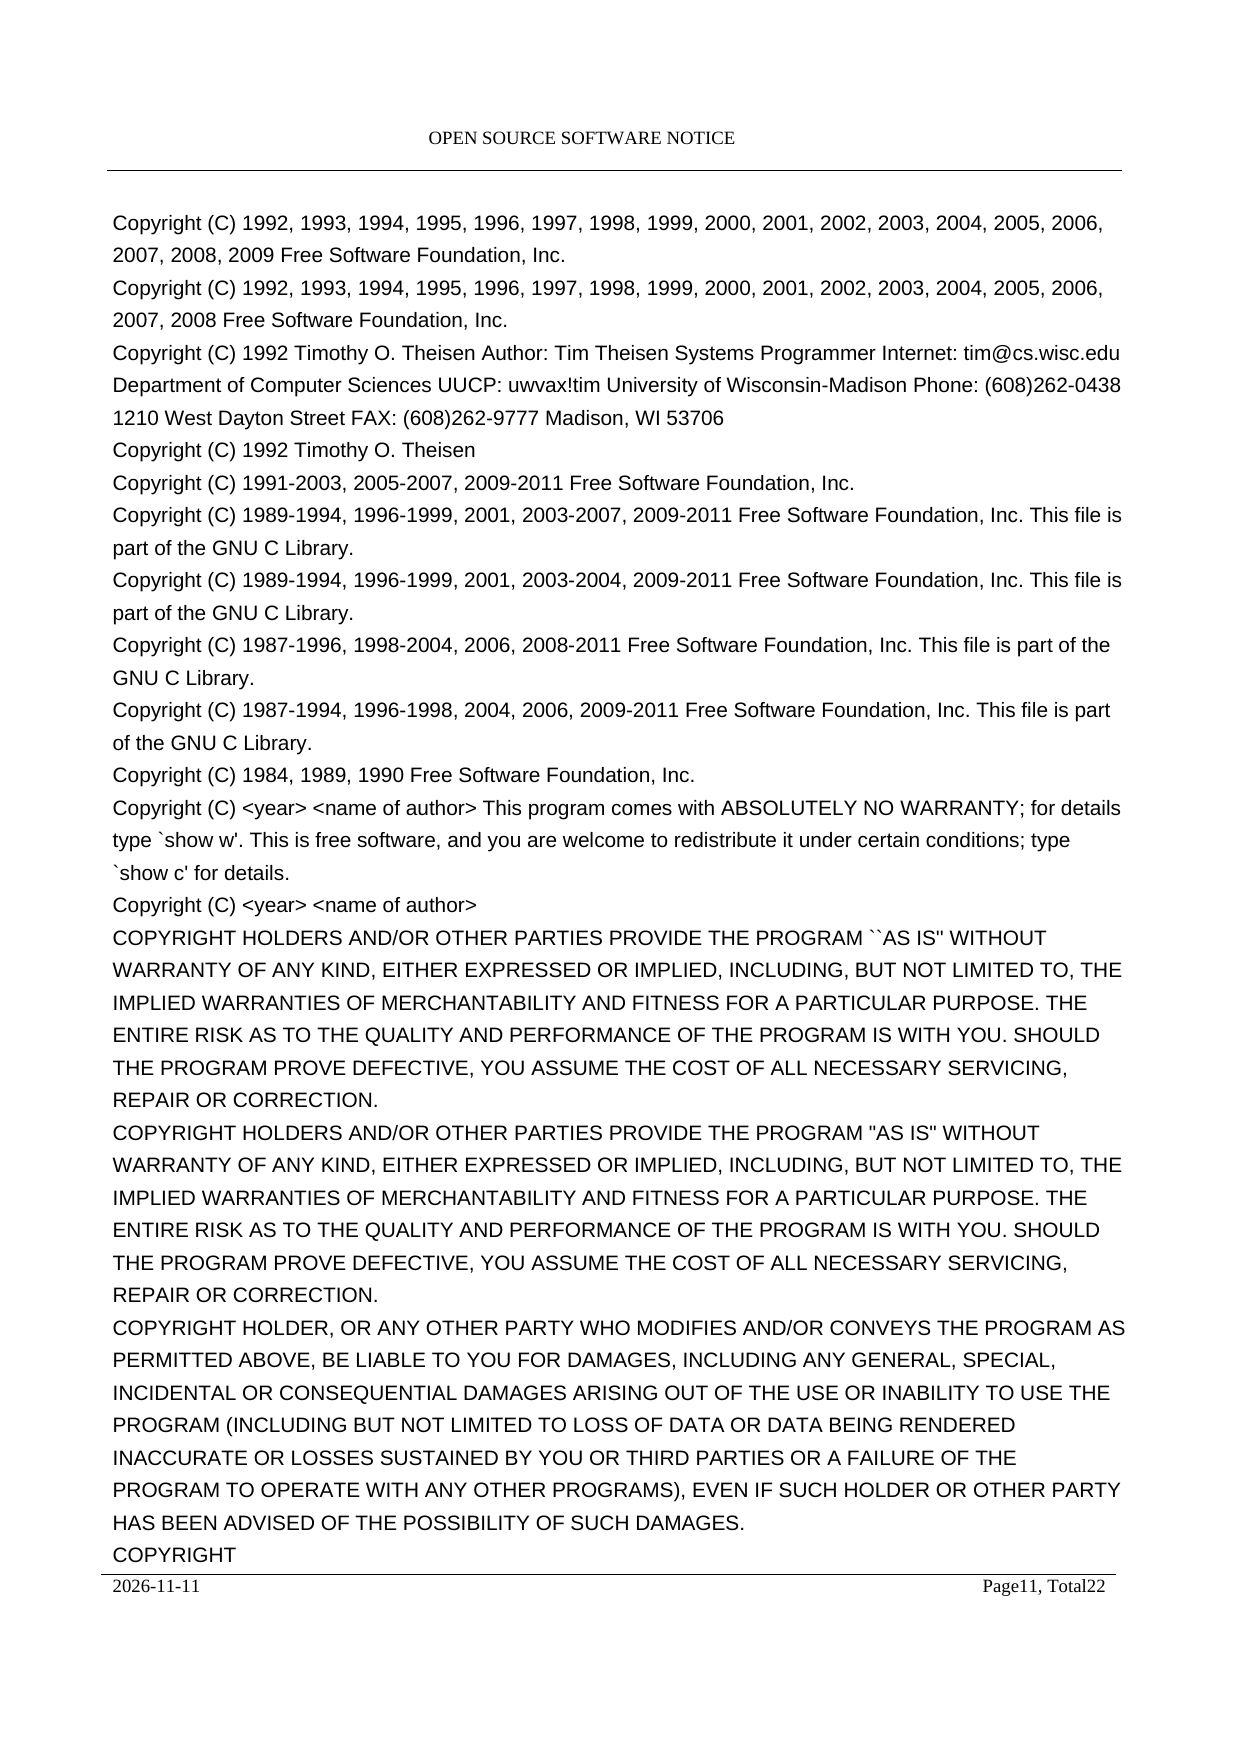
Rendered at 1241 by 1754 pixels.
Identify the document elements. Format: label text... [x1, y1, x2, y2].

text Copyright (C) 1984, 1989, 1990 Free Software Foundation, Inc. [112, 759, 1128, 791]
text Copyright (C) 1989-1994, 1996-1999, 2001, 2003-2004, 2009-2011 Free Software Foundation, Inc. This file is part of the GNU C Library. [112, 564, 1128, 629]
text Copyright (C) 1989-1994, 1996-1999, 2001, 2003-2007, 2009-2011 Free Software Foundation, Inc. This file is part of the GNU C Library. [112, 499, 1128, 564]
text Copyright (C) <year> <name of author> [112, 889, 1128, 921]
text COPYRIGHT HOLDER, OR ANY OTHER PARTY WHO MODIFIES AND/OR CONVEYS THE PROGRAM AS PERMITTED ABOVE, BE LIABLE TO YOU FOR DAMAGES, INCLUDING ANY GENERAL, SPECIAL, INCIDENTAL OR CONSEQUENTIAL DAMAGES ARISING OUT OF THE USE OR INABILITY TO USE THE PROGRAM (INCLUDING BUT NOT LIMITED TO LOSS OF DATA OR DATA BEING RENDERED INACCURATE OR LOSSES SUSTAINED BY YOU OR THIRD PARTIES OR A FAILURE OF THE PROGRAM TO OPERATE WITH ANY OTHER PROGRAMS), EVEN IF SUCH HOLDER OR OTHER PARTY HAS BEEN ADVISED OF THE POSSIBILITY OF SUCH DAMAGES. [112, 1311, 1128, 1539]
text Copyright (C) 1992, 1993, 1994, 1995, 1996, 1997, 1998, 1999, 2000, 2001, 2002, 2003, 2004, 2005, 2006, 2007, 2008 Free Software Foundation, Inc. [112, 271, 1128, 336]
text COPYRIGHT HOLDERS AND/OR OTHER PARTIES PROVIDE THE PROGRAM ``AS IS'' WITHOUT WARRANTY OF ANY KIND, EITHER EXPRESSED OR IMPLIED, INCLUDING, BUT NOT LIMITED TO, THE IMPLIED WARRANTIES OF MERCHANTABILITY AND FITNESS FOR A PARTICULAR PURPOSE. THE ENTIRE RISK AS TO THE QUALITY AND PERFORMANCE OF THE PROGRAM IS WITH YOU. SHOULD THE PROGRAM PROVE DEFECTIVE, YOU ASSUME THE COST OF ALL NECESSARY SERVICING, REPAIR OR CORRECTION. [112, 921, 1128, 1116]
text Copyright (C) 1987-1994, 1996-1998, 2004, 2006, 2009-2011 Free Software Foundation, Inc. This file is part of the GNU C Library. [112, 694, 1128, 759]
text Copyright (C) 1992, 1993, 1994, 1995, 1996, 1997, 1998, 1999, 2000, 2001, 2002, 2003, 2004, 2005, 2006, 2007, 2008, 2009 Free Software Foundation, Inc. [112, 206, 1128, 271]
text COPYRIGHT HOLDERS AND/OR OTHER PARTIES PROVIDE THE PROGRAM "AS IS" WITHOUT WARRANTY OF ANY KIND, EITHER EXPRESSED OR IMPLIED, INCLUDING, BUT NOT LIMITED TO, THE IMPLIED WARRANTIES OF MERCHANTABILITY AND FITNESS FOR A PARTICULAR PURPOSE. THE ENTIRE RISK AS TO THE QUALITY AND PERFORMANCE OF THE PROGRAM IS WITH YOU. SHOULD THE PROGRAM PROVE DEFECTIVE, YOU ASSUME THE COST OF ALL NECESSARY SERVICING, REPAIR OR CORRECTION. [112, 1116, 1128, 1311]
text Copyright (C) 1987-1996, 1998-2004, 2006, 2008-2011 Free Software Foundation, Inc. This file is part of the GNU C Library. [112, 629, 1128, 694]
text Copyright (C) 1992 Timothy O. Theisen Author: Tim Theisen Systems Programmer Internet: tim@cs.wisc.edu Department of Computer Sciences UUCP: uwvax!tim University of Wisconsin-Madison Phone: (608)262-0438 1210 West Dayton Street FAX: (608)262-9777 Madison, WI 53706 [112, 336, 1128, 434]
text Copyright (C) <year> <name of author> This program comes with ABSOLUTELY NO WARRANTY; for details type `show w'. This is free software, and you are welcome to redistribute it under certain conditions; type `show c' for details. [112, 791, 1128, 889]
text COPYRIGHT [112, 1539, 1128, 1571]
text Copyright (C) 1992 Timothy O. Theisen [112, 434, 1128, 466]
text Copyright (C) 1991-2003, 2005-2007, 2009-2011 Free Software Foundation, Inc. [112, 466, 1128, 499]
